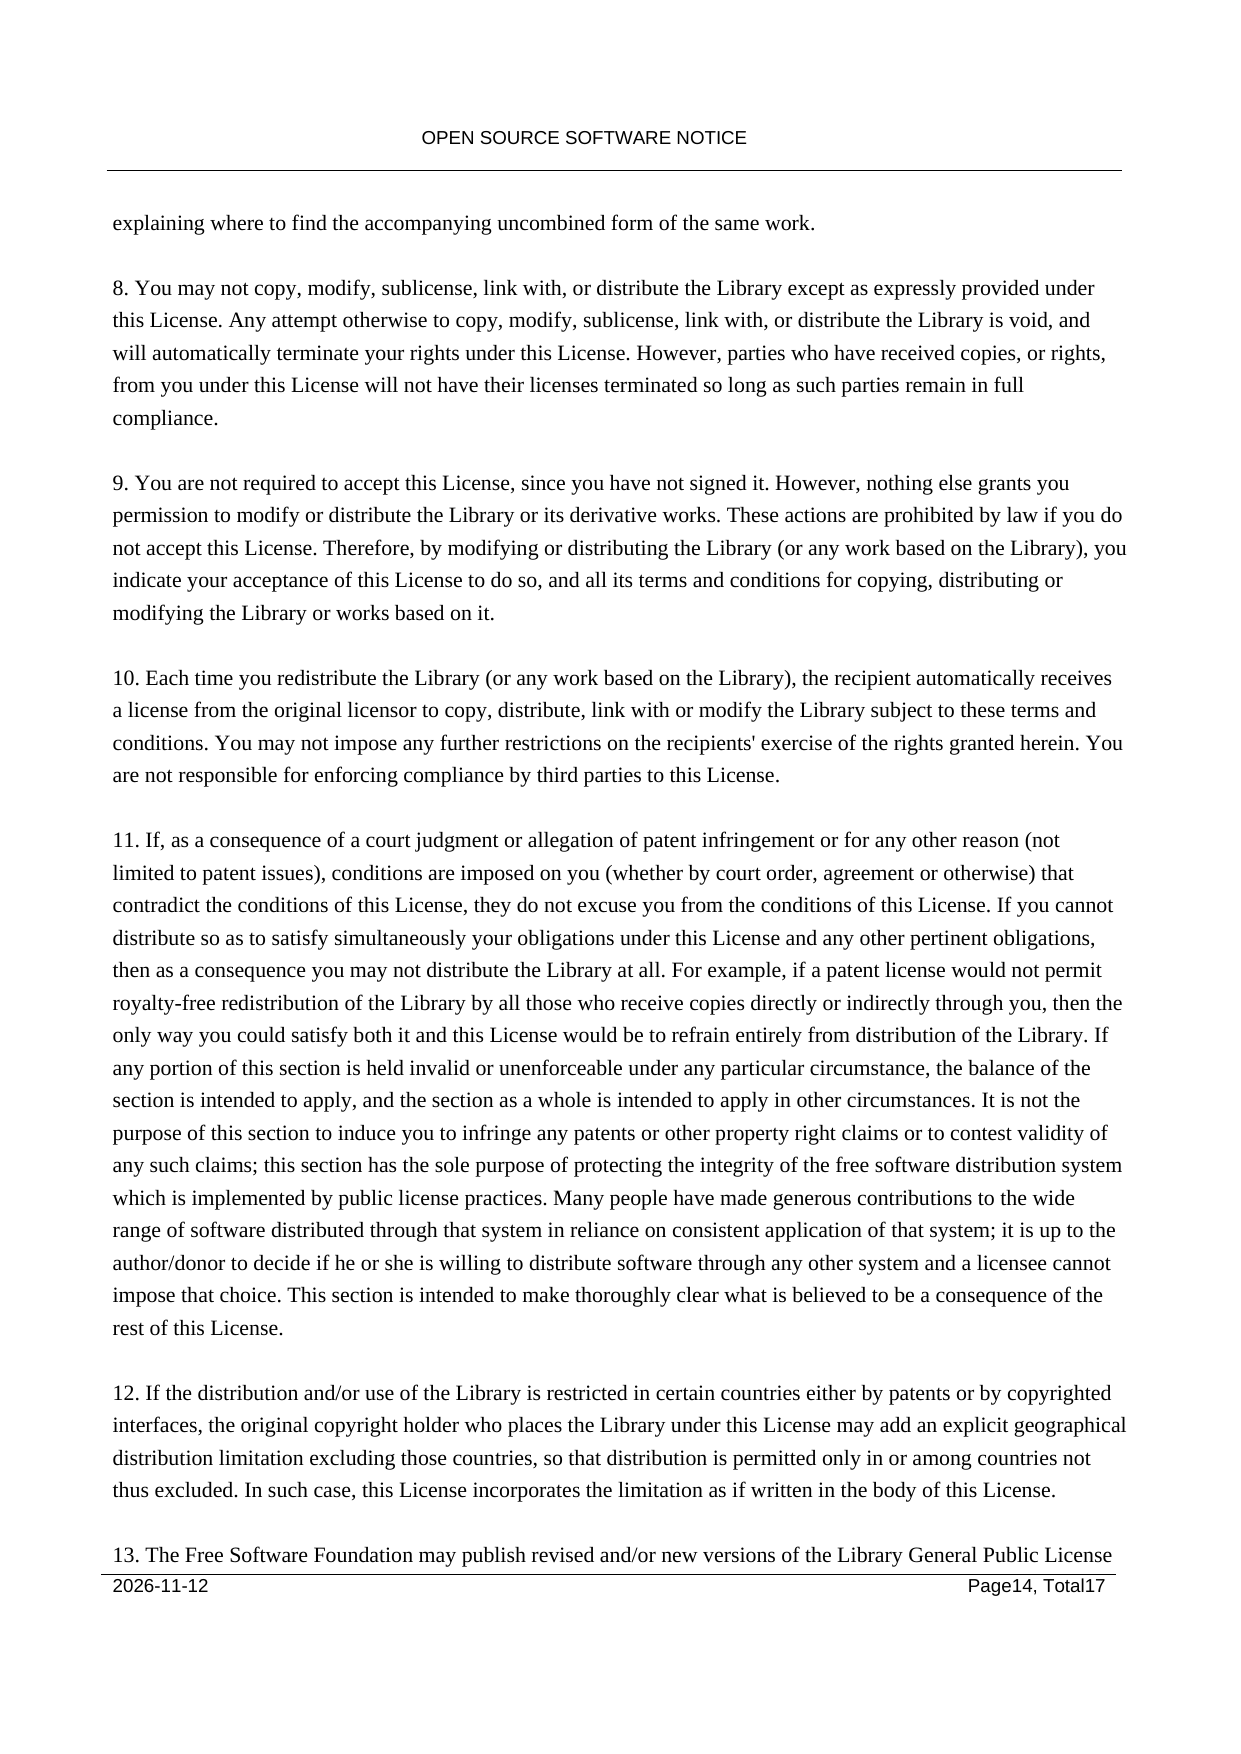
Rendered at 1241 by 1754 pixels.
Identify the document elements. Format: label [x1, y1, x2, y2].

text [112, 206, 1128, 1571]
